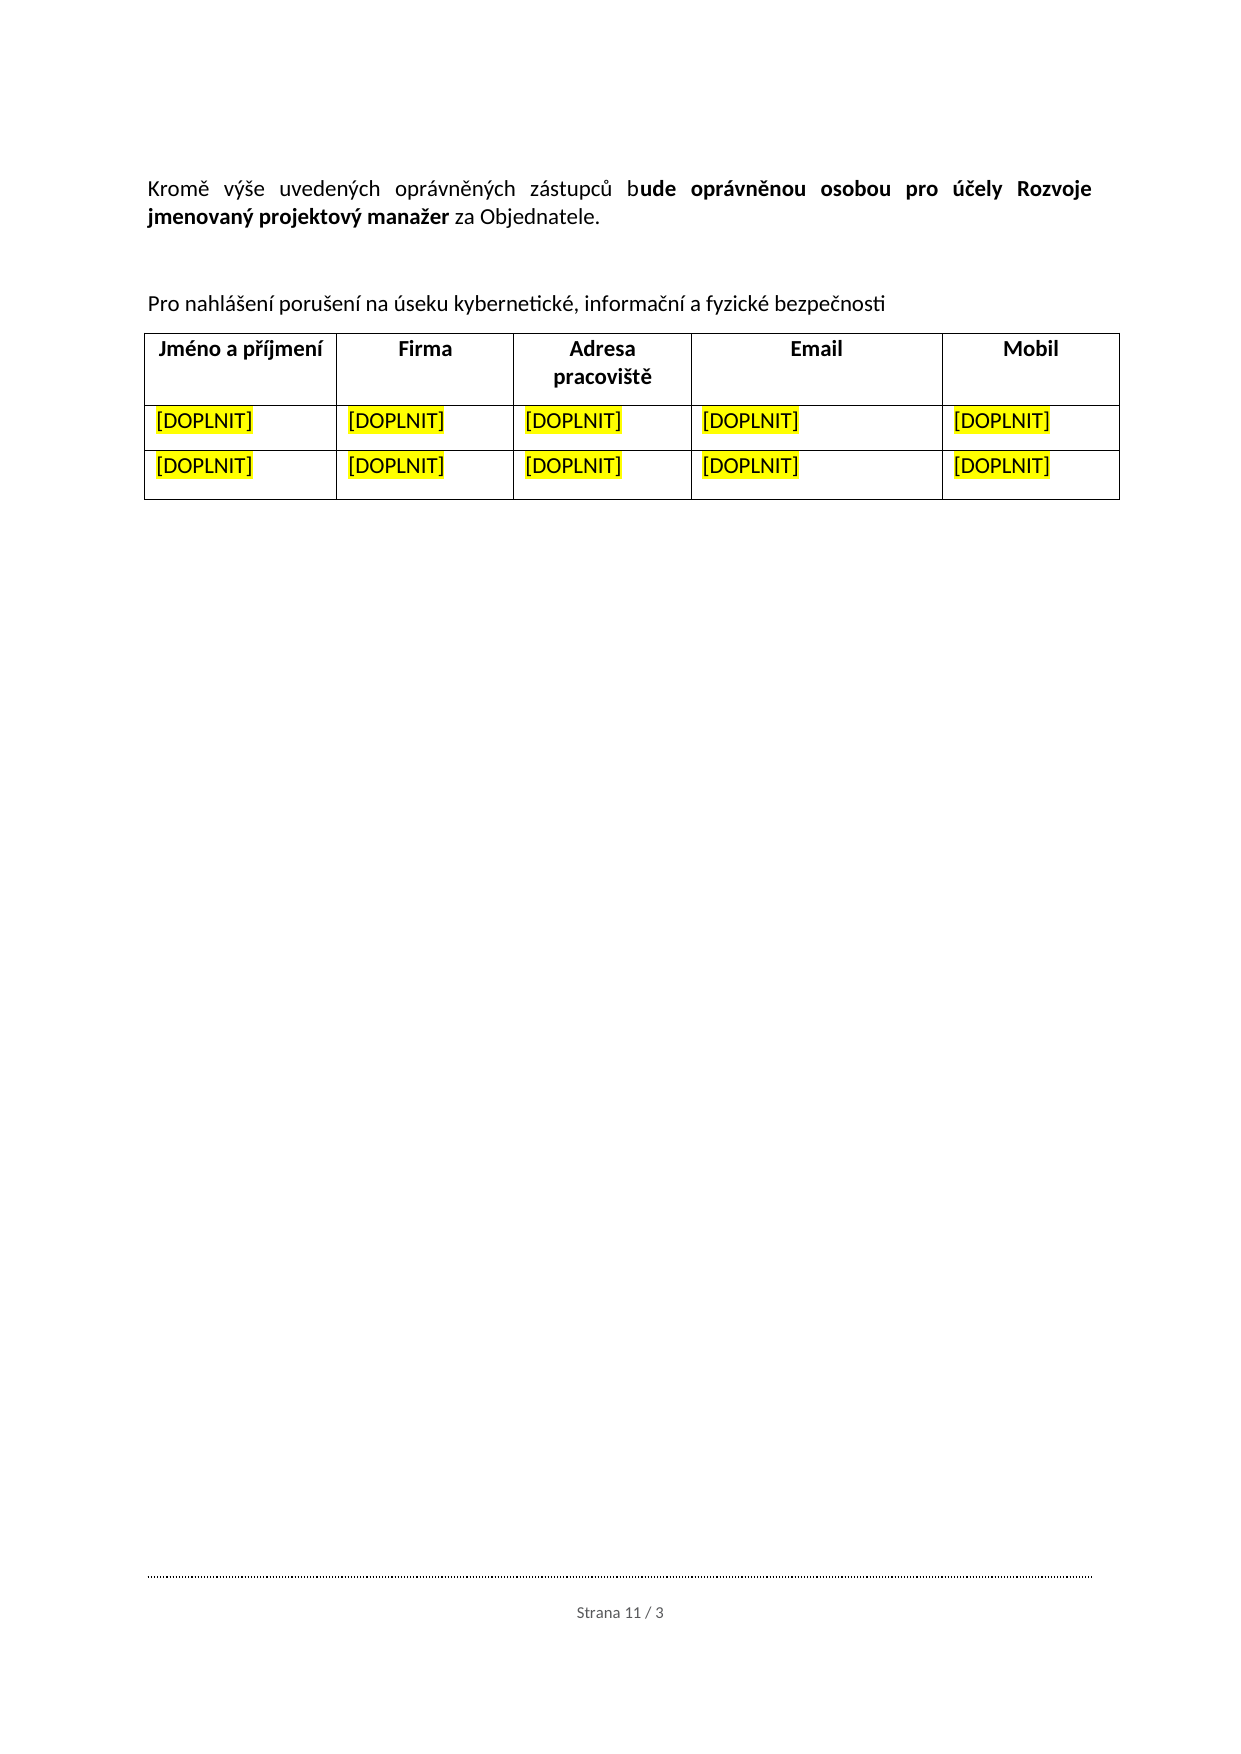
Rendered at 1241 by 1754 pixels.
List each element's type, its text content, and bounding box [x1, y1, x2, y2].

table_cell [DOPLNIT] [692, 406, 942, 450]
table_cell [DOPLNIT] [337, 451, 513, 499]
table_cell [DOPLNIT] [514, 406, 691, 450]
table_cell [DOPLNIT] [943, 451, 1119, 499]
table_cell [DOPLNIT] [145, 406, 336, 450]
table_cell [DOPLNIT] [514, 451, 691, 499]
table_cell [DOPLNIT] [145, 451, 336, 499]
table_header Jméno a příjmení [145, 334, 336, 405]
table_header Email [692, 334, 942, 405]
text Kromě výše uvedených oprávněných zástupců bude oprávněnou osobou pro účely Rozvoje jmenovaný projektový manažer za Objednatele. [148, 174, 1092, 230]
table_header Firma [337, 334, 513, 405]
table_cell [DOPLNIT] [943, 406, 1119, 450]
table_header Mobil [943, 334, 1119, 405]
text Pro nahlášení porušení na úseku kybernetické, informační a fyzické bezpečnosti [148, 289, 1092, 317]
table_cell [DOPLNIT] [337, 406, 513, 450]
table_header Adresa pracoviště [514, 334, 691, 405]
table_cell [DOPLNIT] [692, 451, 942, 499]
